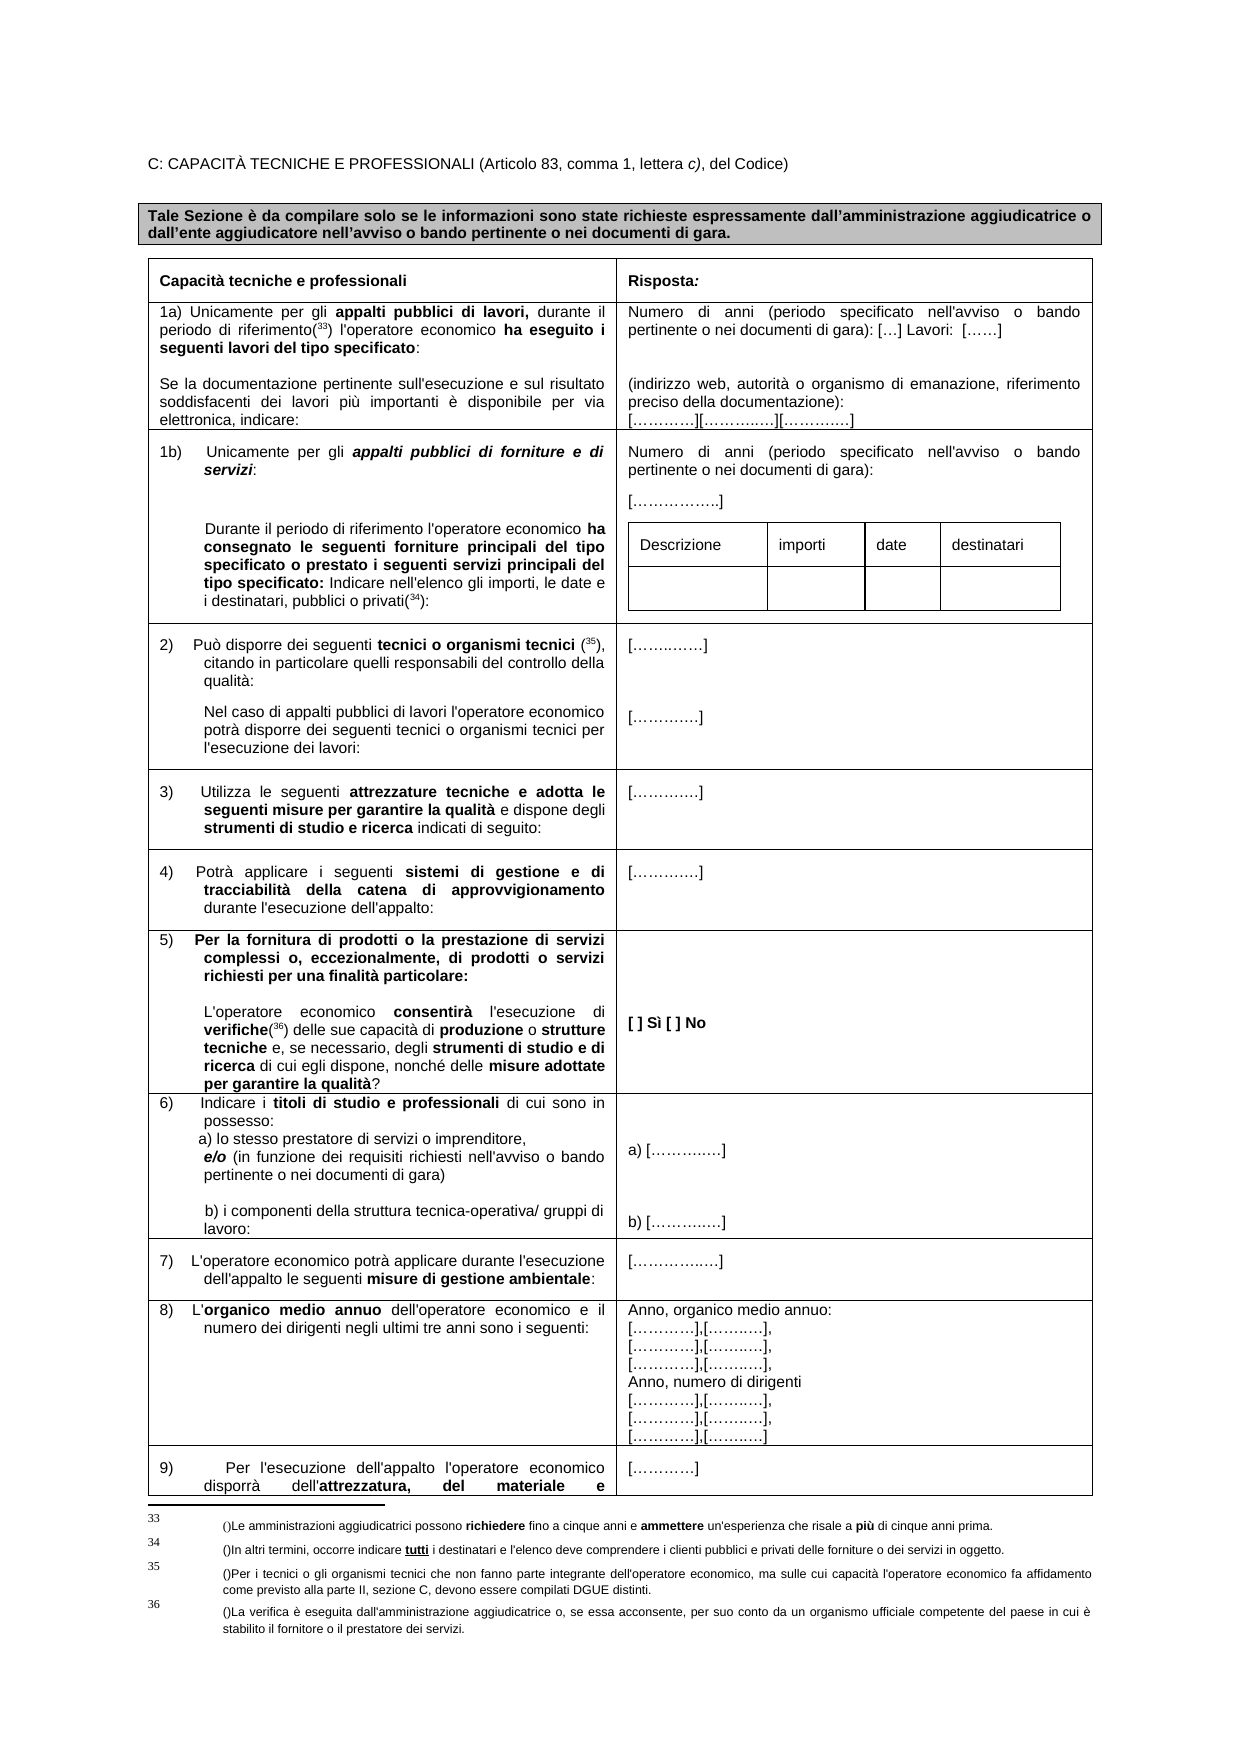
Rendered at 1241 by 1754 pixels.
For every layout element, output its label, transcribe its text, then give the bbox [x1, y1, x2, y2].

table_cell 3) Utilizza le seguenti attrezzature tecniche e adotta le seguenti misure per garantire la qualità e dispone degli strumenti di studio e ricerca indicati di seguito: [149, 770, 616, 849]
table_cell 1a) Unicamente per gli appalti pubblici di lavori, durante il periodo di riferimento() l'operatore economico ha eseguito i seguenti lavori del tipo specificato: Se la documentazione pertinente sull'esecuzione e sul risultato soddisfacenti dei lavori più importanti è disponibile per via elettronica, indicare: [149, 303, 616, 429]
table_cell a) [………..…] b) [………..…] [617, 1094, 1092, 1238]
table_cell […………] [617, 1446, 1092, 1495]
table_cell [……….…] [617, 850, 1092, 929]
table_header Capacità tecniche e professionali [149, 259, 616, 302]
table_cell 6) Indicare i titoli di studio e professionali di cui sono in possesso: a) lo stesso prestatore di servizi o imprenditore, e/o (in funzione dei requisiti richiesti nell'avviso o bando pertinente o nei documenti di gara) b) i componenti della struttura tecnica-operativa/ gruppi di lavoro: [149, 1094, 616, 1238]
table_cell [……..……] [……….…] [617, 624, 1092, 769]
table_cell Anno, organico medio annuo: […………],[……..…], […………],[……..…], […………],[……..…], Anno, numero di dirigenti […………],[……..…], […………],[……..…], […………],[……..…] [617, 1301, 1092, 1445]
table_header Risposta: [617, 259, 1092, 302]
table_cell 2) Può disporre dei seguenti tecnici o organismi tecnici (), citando in particolare quelli responsabili del controllo della qualità: Nel caso di appalti pubblici di lavori l'operatore economico potrà disporre dei seguenti tecnici o organismi tecnici per l'esecuzione dei lavori: [149, 624, 616, 769]
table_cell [149, 1446, 616, 1495]
title C: Capacità tecniche e professionali (Articolo 83, comma 1, lettera c), del Codice) [148, 155, 1093, 173]
table_cell 8) L'organico medio annuo dell'operatore economico e il numero dei dirigenti negli ultimi tre anni sono i seguenti: [149, 1301, 616, 1445]
table_cell […………..…] [617, 1239, 1092, 1300]
table_cell 5) Per la fornitura di prodotti o la prestazione di servizi complessi o, eccezionalmente, di prodotti o servizi richiesti per una finalità particolare: L'operatore economico consentirà l'esecuzione di verifiche() delle sue capacità di produzione o strutture tecniche e, se necessario, degli strumenti di studio e di ricerca di cui egli dispone, nonché delle misure adottate per garantire la qualità? [149, 931, 616, 1093]
table_cell Numero di anni (periodo specificato nell'avviso o bando pertinente o nei documenti di gara): […] Lavori: [……] (indirizzo web, autorità o organismo di emanazione, riferimento preciso della documentazione): […………][………..…][……….…] [617, 303, 1092, 429]
text Tale Sezione è da compilare solo se le informazioni sono state richieste espressamente dall’amministrazione aggiudicatrice o dall’ente aggiudicatore nell’avviso o bando pertinente o nei documenti di gara. [139, 204, 1101, 244]
table_cell 1b) Unicamente per gli appalti pubblici di forniture e di servizi: Durante il periodo di riferimento l'operatore economico ha consegnato le seguenti forniture principali del tipo specificato o prestato i seguenti servizi principali del tipo specificato: Indicare nell'elenco gli importi, le date e i destinatari, pubblici o privati(): [149, 430, 616, 623]
table_cell [ ] Sì [ ] No [617, 931, 1092, 1093]
table_cell [……….…] [617, 770, 1092, 849]
table_cell Numero di anni (periodo specificato nell'avviso o bando pertinente o nei documenti di gara): [……………..] [617, 430, 1092, 623]
table_cell 4) Potrà applicare i seguenti sistemi di gestione e di tracciabilità della catena di approvvigionamento durante l'esecuzione dell'appalto: [149, 850, 616, 929]
table_cell 7) L'operatore economico potrà applicare durante l'esecuzione dell'appalto le seguenti misure di gestione ambientale: [149, 1239, 616, 1300]
